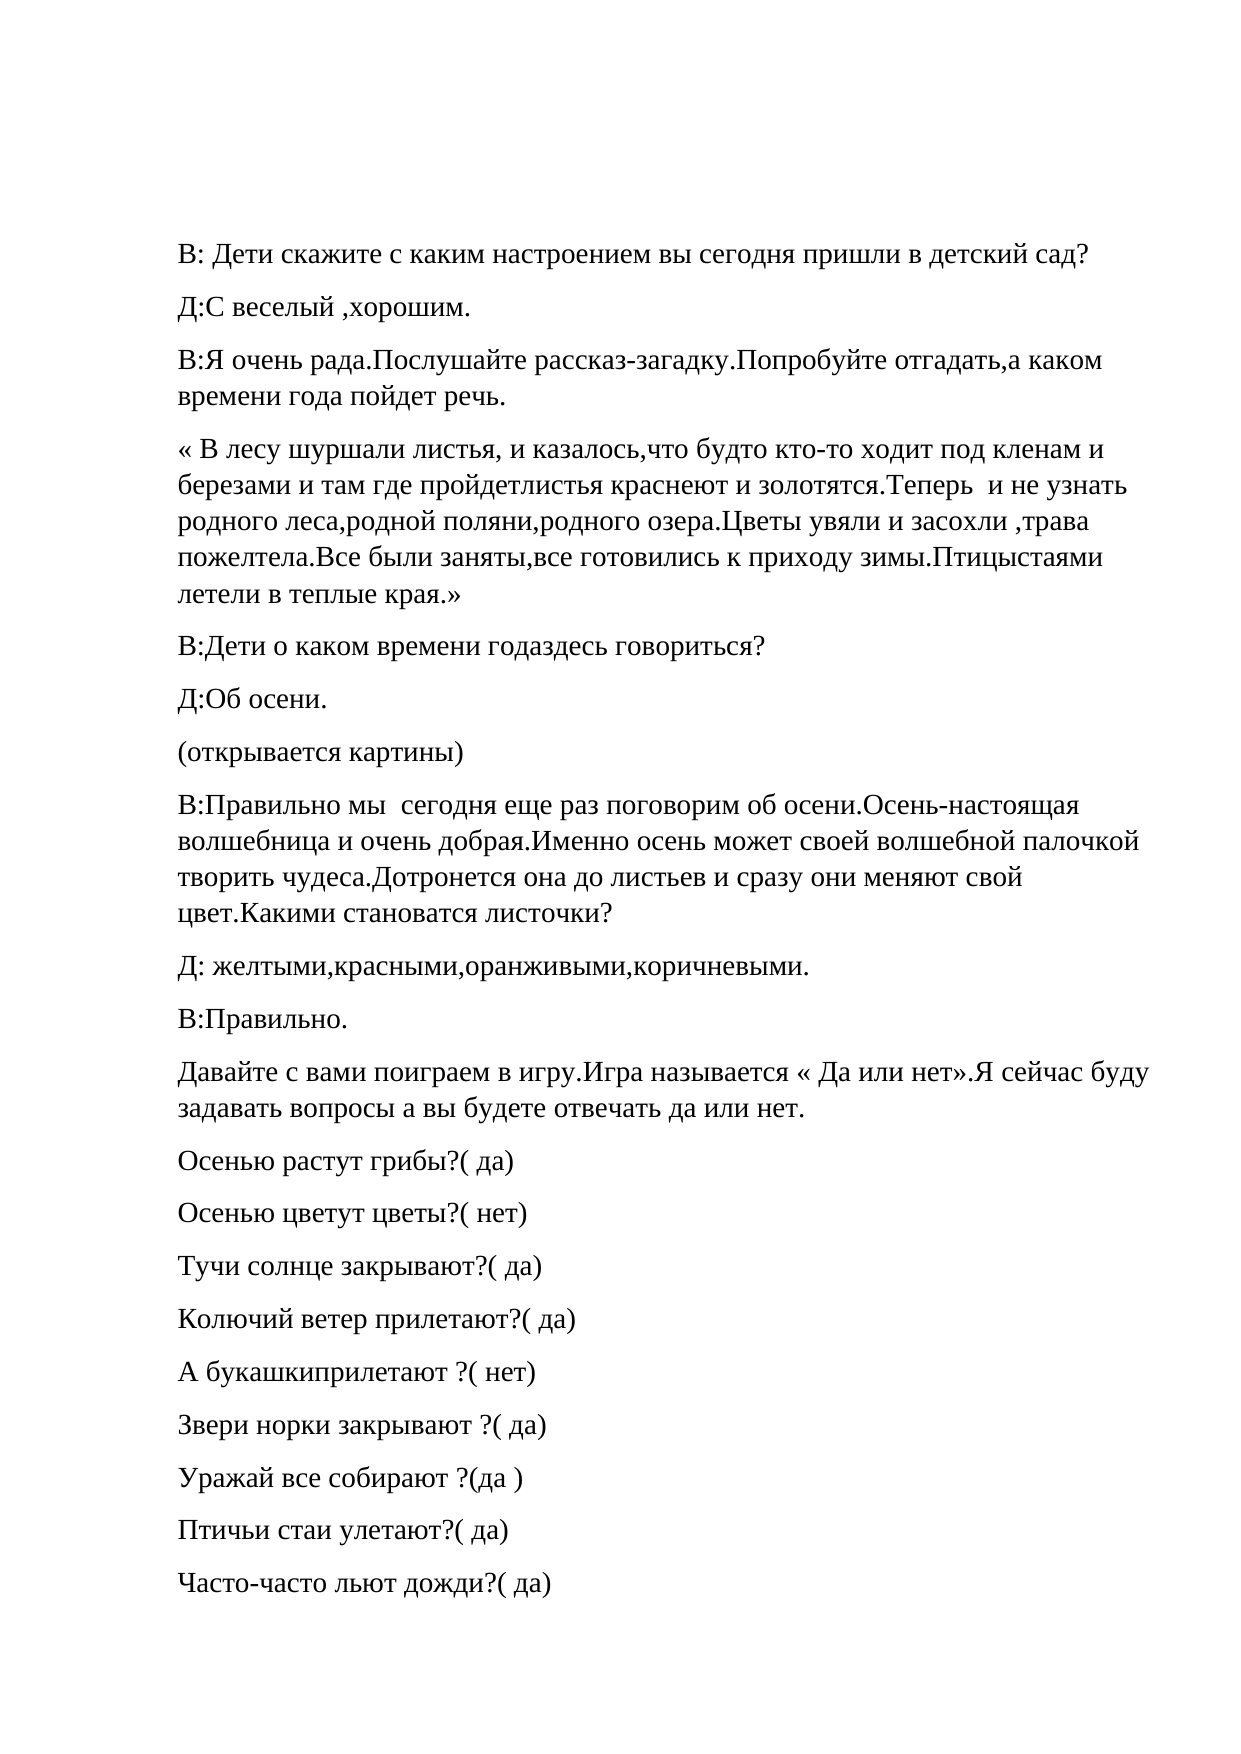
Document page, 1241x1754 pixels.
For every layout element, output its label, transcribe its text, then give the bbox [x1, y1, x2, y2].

text Звери норки закрывают ?( да) [177, 1407, 1152, 1440]
text Тучи солнце закрывают?( да) [177, 1248, 1152, 1282]
text В: Дети скажите с каким настроением вы сегодня пришли в детский сад? [177, 237, 1152, 270]
text В:Правильно мы сегодня еще раз поговорим об осени.Осень-настоящая волшебница и очень добрая.Именно осень может своей волшебной палочкой творить чудеса.Дотронется она до листьев и сразу они меняют свой цвет.Какими становатся листочки? [177, 787, 1152, 929]
text (открывается картины) [177, 734, 1152, 768]
text А букашкиприлетают ?( нет) [177, 1354, 1152, 1388]
text В:Дети о каком времени годаздесь говориться? [177, 628, 1152, 662]
text Часто-часто льют дожди?( да) [177, 1565, 1152, 1599]
text Уражай все собирают ?(да ) [177, 1460, 1152, 1493]
text Давайте с вами поиграем в игру.Игра называется « Да или нет».Я сейчас буду задавать вопросы а вы будете отвечать да или нет. [177, 1054, 1152, 1123]
text Осенью растут грибы?( да) [177, 1143, 1152, 1176]
text Осенью цветут цветы?( нет) [177, 1196, 1152, 1229]
text Д:С веселый ,хорошим. [177, 289, 1152, 323]
text В:Я очень рада.Послушайте рассказ-загадку.Попробуйте отгадать,а каком времени года пойдет речь. [177, 342, 1152, 412]
text « В лесу шуршали листья, и казалось,что будто кто-то ходит под кленам и березами и там где пройдетлистья краснеют и золотятся.Теперь и не узнать родного леса,родной поляни,родного озера.Цветы увяли и засохли ,трава пожелтела.Все были заняты,все готовились к приходу зимы.Птицыстаями летели в теплые края.» [177, 431, 1152, 609]
text Д: желтыми,красными,оранживыми,коричневыми. [177, 948, 1152, 982]
text Д:Об осени. [177, 681, 1152, 715]
text В:Правильно. [177, 1001, 1152, 1034]
text Птичьи стаи улетают?( да) [177, 1512, 1152, 1546]
text Колючий ветер прилетают?( да) [177, 1301, 1152, 1335]
